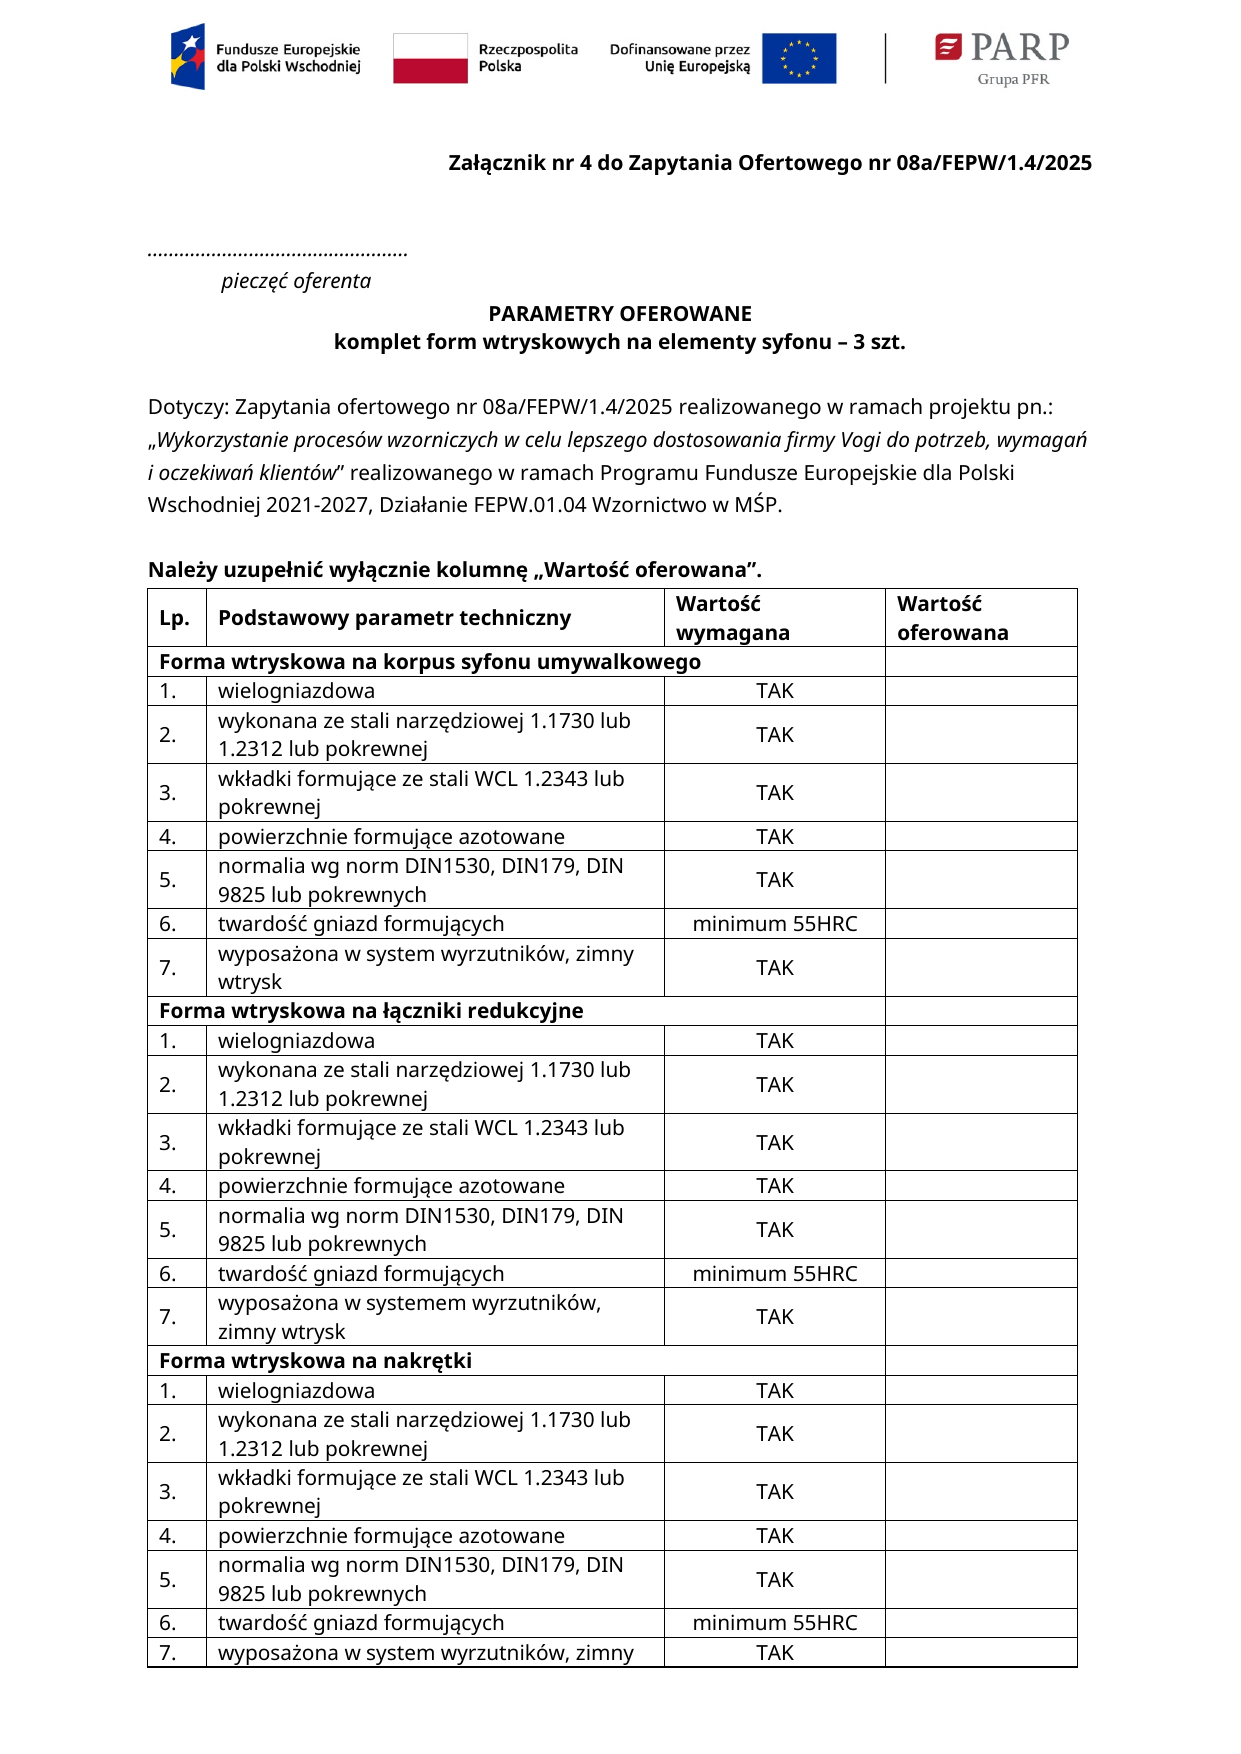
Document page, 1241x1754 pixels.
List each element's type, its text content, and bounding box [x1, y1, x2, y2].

table_cell TAK [665, 1376, 885, 1404]
table_header Podstawowy parametr techniczny [207, 589, 664, 646]
table_cell TAK [665, 939, 885, 996]
table_cell 7. [148, 1638, 206, 1666]
table_cell [886, 1405, 1077, 1462]
table_cell [886, 1463, 1077, 1520]
table_cell powierzchnie formujące azotowane [207, 1521, 664, 1549]
table_cell [886, 764, 1077, 821]
table_cell 4. [148, 822, 206, 850]
table_cell [886, 647, 1077, 676]
table_cell 5. [148, 1551, 206, 1607]
table_cell [886, 909, 1077, 938]
table_cell TAK [665, 1638, 885, 1666]
table_cell minimum 55HRC [665, 1259, 885, 1287]
text komplet form wtryskowych na elementy syfonu – 3 szt. [148, 327, 1093, 356]
table_cell [886, 1259, 1077, 1287]
table_cell wkładki formujące ze stali WCL 1.2343 lub pokrewnej [207, 764, 664, 821]
table_cell [886, 822, 1077, 850]
table_cell 1. [148, 1026, 206, 1054]
table_cell TAK [665, 1405, 885, 1462]
text Należy uzupełnić wyłącznie kolumnę „Wartość oferowana”. [148, 556, 1093, 584]
table_cell [886, 851, 1077, 908]
table_cell wielogniazdowa [207, 677, 664, 705]
table_cell wykonana ze stali narzędziowej 1.1730 lub 1.2312 lub pokrewnej [207, 706, 664, 763]
table_cell Forma wtryskowa na nakrętki [148, 1346, 885, 1375]
table_cell TAK [665, 1551, 885, 1607]
table_cell [886, 939, 1077, 996]
table_cell TAK [665, 1171, 885, 1200]
table_cell TAK [665, 1463, 885, 1520]
table_cell [886, 1288, 1077, 1345]
table_cell 6. [148, 909, 206, 938]
table_cell [886, 677, 1077, 705]
table_cell 3. [148, 1463, 206, 1520]
table_header Wartość wymagana [665, 589, 885, 646]
table_cell [886, 1201, 1077, 1258]
table_cell TAK [665, 1056, 885, 1112]
table_cell TAK [665, 764, 885, 821]
table_cell [886, 997, 1077, 1025]
text PARAMETRY OFEROWANE [148, 299, 1093, 327]
table_cell [886, 1638, 1077, 1666]
table_cell [886, 1026, 1077, 1054]
table_cell powierzchnie formujące azotowane [207, 1171, 664, 1200]
picture [147, 14, 1093, 99]
table_cell wkładki formujące ze stali WCL 1.2343 lub pokrewnej [207, 1114, 664, 1170]
text Dotyczy: Zapytania ofertowego nr 08a/FEPW/1.4/2025 realizowanego w ramach projektu pn.: „Wykorzystanie procesów wzorniczych w celu lepszego dostosowania firmy Vogi do potrzeb, wymagań i oczekiwań klientów” realizowanego w ramach Programu Fundusze Europejskie dla Polski Wschodniej 2021-2027, Działanie FEPW.01.04 Wzornictwo w MŚP. [148, 392, 1093, 519]
table_cell twardość gniazd formujących [207, 909, 664, 938]
table_cell Forma wtryskowa na korpus syfonu umywalkowego [148, 647, 885, 676]
text Załącznik nr 4 do Zapytania Ofertowego nr 08a/FEPW/1.4/2025 [148, 148, 1093, 176]
table_cell 4. [148, 1171, 206, 1200]
table_cell [886, 1056, 1077, 1112]
table_cell 4. [148, 1521, 206, 1549]
table_cell wielogniazdowa [207, 1376, 664, 1404]
table_cell [886, 1551, 1077, 1607]
table_cell 7. [148, 1288, 206, 1345]
table_cell TAK [665, 1026, 885, 1054]
table_cell normalia wg norm DIN1530, DIN179, DIN 9825 lub pokrewnych [207, 1551, 664, 1607]
table_cell TAK [665, 706, 885, 763]
table_cell 1. [148, 677, 206, 705]
table_cell [886, 1346, 1077, 1375]
table_cell twardość gniazd formujących [207, 1609, 664, 1637]
table_cell TAK [665, 1288, 885, 1345]
table_cell powierzchnie formujące azotowane [207, 822, 664, 850]
table_cell 7. [148, 939, 206, 996]
table_cell [886, 706, 1077, 763]
table_cell wkładki formujące ze stali WCL 1.2343 lub pokrewnej [207, 1463, 664, 1520]
table_cell TAK [665, 1201, 885, 1258]
table_cell twardość gniazd formujących [207, 1259, 664, 1287]
table_header Wartość oferowana [886, 589, 1077, 646]
table_cell 5. [148, 851, 206, 908]
table_cell [886, 1171, 1077, 1200]
table_cell wyposażona w system wyrzutników, zimny wtrysk [207, 939, 664, 996]
table_cell minimum 55HRC [665, 1609, 885, 1637]
table_cell 2. [148, 706, 206, 763]
table_cell 6. [148, 1259, 206, 1287]
table_cell TAK [665, 1114, 885, 1170]
text ………….……………………………… [148, 234, 1093, 262]
table_cell TAK [665, 822, 885, 850]
table_cell wykonana ze stali narzędziowej 1.1730 lub 1.2312 lub pokrewnej [207, 1405, 664, 1462]
table_cell TAK [665, 1521, 885, 1549]
text pieczęć oferenta [148, 266, 1093, 295]
table_cell 6. [148, 1609, 206, 1637]
table_cell 1. [148, 1376, 206, 1404]
table_cell [886, 1114, 1077, 1170]
table_cell [886, 1521, 1077, 1549]
table_cell 2. [148, 1405, 206, 1462]
table_cell 3. [148, 764, 206, 821]
table_cell wykonana ze stali narzędziowej 1.1730 lub 1.2312 lub pokrewnej [207, 1056, 664, 1112]
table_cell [207, 1638, 664, 1666]
table_cell wielogniazdowa [207, 1026, 664, 1054]
table_cell TAK [665, 677, 885, 705]
table_cell minimum 55HRC [665, 909, 885, 938]
table_cell 2. [148, 1056, 206, 1112]
table_header Lp. [148, 589, 206, 646]
table_cell 3. [148, 1114, 206, 1170]
table_cell Forma wtryskowa na łączniki redukcyjne [148, 997, 885, 1025]
table_cell [886, 1376, 1077, 1404]
table_cell normalia wg norm DIN1530, DIN179, DIN 9825 lub pokrewnych [207, 1201, 664, 1258]
table_cell [886, 1609, 1077, 1637]
table_cell normalia wg norm DIN1530, DIN179, DIN 9825 lub pokrewnych [207, 851, 664, 908]
table_cell wyposażona w systemem wyrzutników, zimny wtrysk [207, 1288, 664, 1345]
table_cell 5. [148, 1201, 206, 1258]
table_cell TAK [665, 851, 885, 908]
